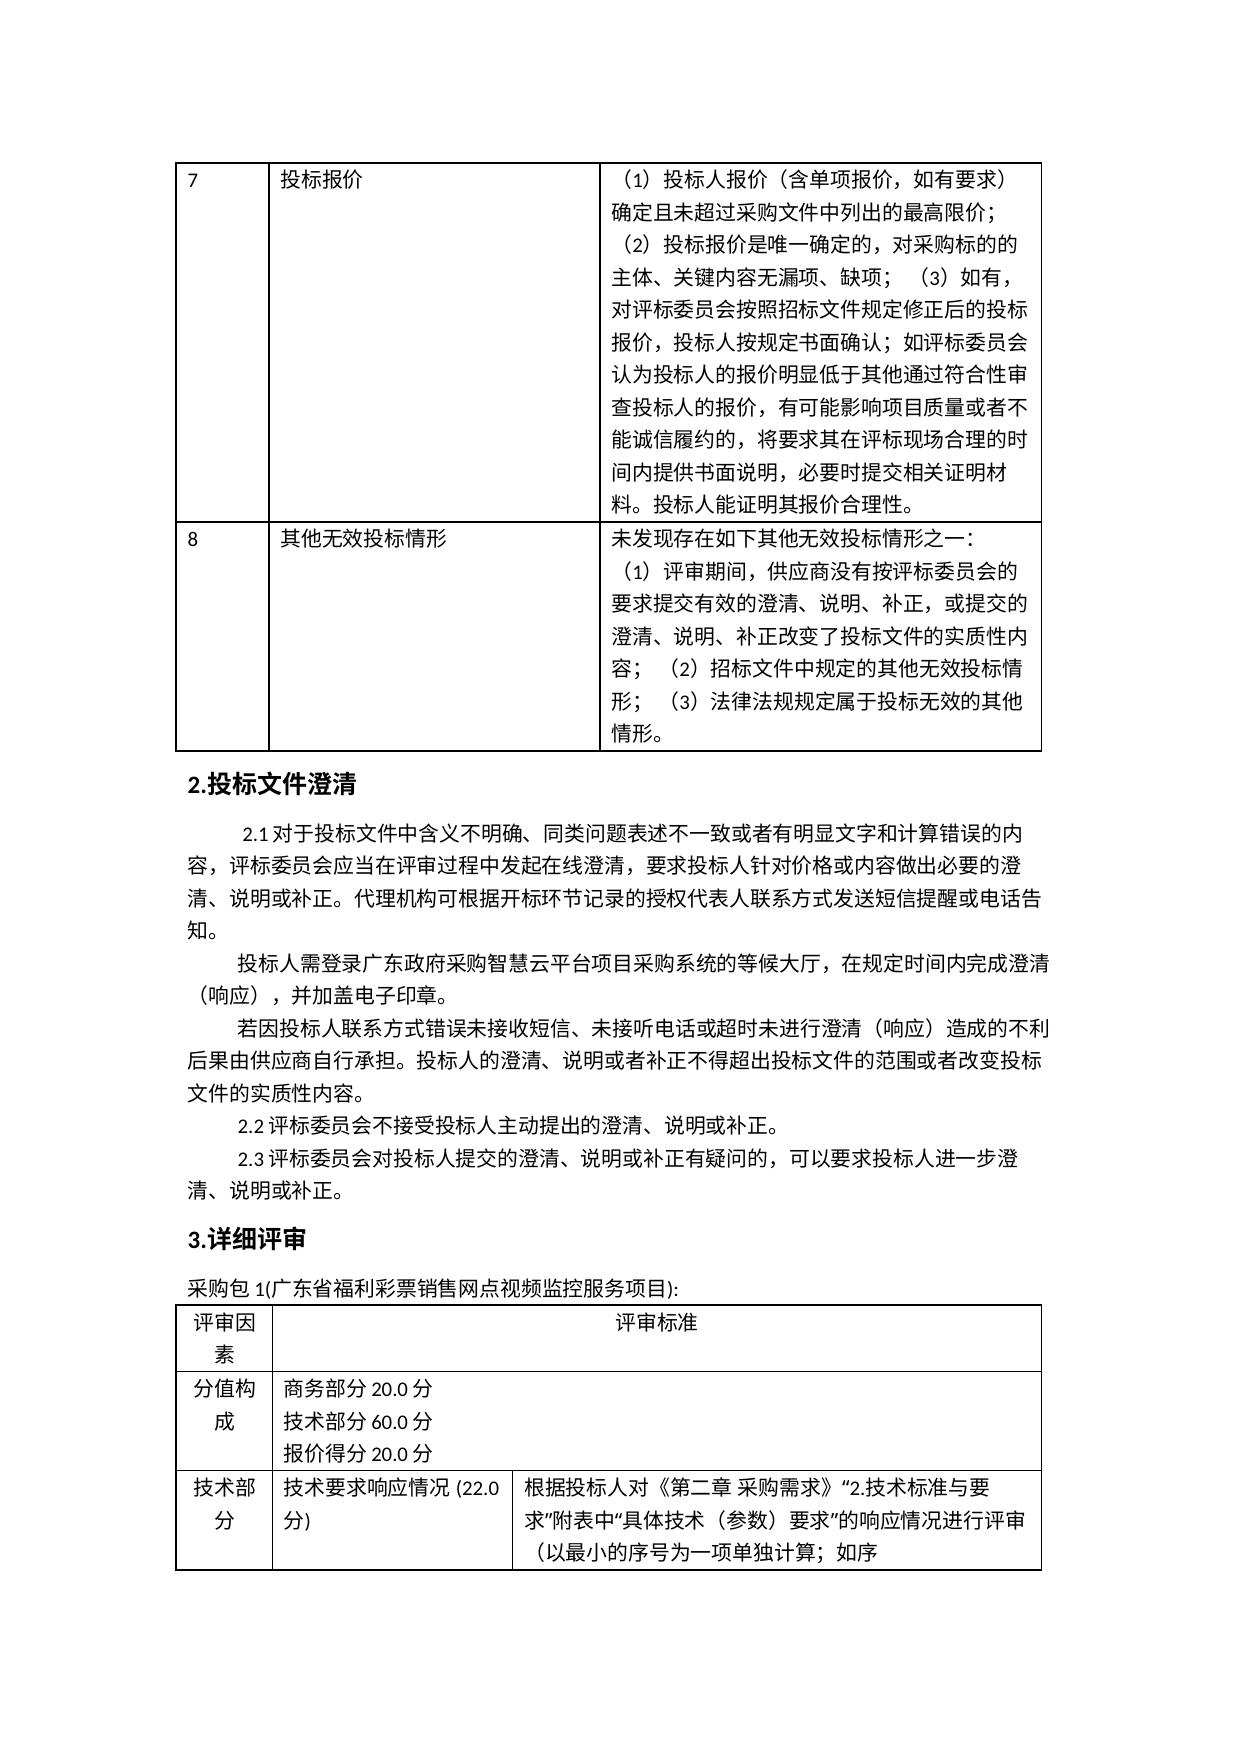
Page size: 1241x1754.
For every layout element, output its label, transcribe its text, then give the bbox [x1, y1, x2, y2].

text 若因投标人联系方式错误未接收短信、未接听电话或超时未进行澄清（响应）造成的不利后果由供应商自行承担。投标人的澄清、说明或者补正不得超出投标文件的范围或者改变投标文件的实质性内容。 [187, 1012, 1053, 1109]
text 2.2评标委员会不接受投标人主动提出的澄清、说明或补正。 [187, 1109, 1053, 1142]
table_header 评审标准 [273, 1306, 1041, 1371]
text 2.投标文件澄清 [187, 752, 1053, 817]
text 2.1对于投标文件中含义不明确、同类问题表述不一致或者有明显文字和计算错误的内容，评标委员会应当在评审过程中发起在线澄清，要求投标人针对价格或内容做出必要的澄清、说明或补正。代理机构可根据开标环节记录的授权代表人联系方式发送短信提醒或电话告知。 [187, 817, 1053, 947]
table_cell （1）投标人报价（含单项报价，如有要求）确定且未超过采购文件中列出的最高限价； （2）投标报价是唯一确定的，对采购标的的主体、关键内容无漏项、缺项； （3）如有，对评标委员会按照招标文件规定修正后的投标报价，投标人按规定书面确认；如评标委员会认为投标人的报价明显低于其他通过符合性审查投标人的报价，有可能影响项目质量或者不能诚信履约的，将要求其在评标现场合理的时间内提供书面说明，必要时提交相关证明材料。投标人能证明其报价合理性。 [601, 164, 1041, 521]
table_cell 商务部分20.0分 技术部分60.0分 报价得分20.0分 [273, 1372, 1041, 1470]
table_cell 分值构成 [177, 1372, 272, 1470]
table_cell 投标报价 [270, 164, 599, 521]
table_cell 技术部分 [177, 1471, 272, 1569]
table_cell 技术要求响应情况 (22.0分) [273, 1471, 512, 1569]
text 投标人需登录广东政府采购智慧云平台项目采购系统的等候大厅，在规定时间内完成澄清（响应），并加盖电子印章。 [187, 947, 1053, 1012]
table_header 评审因素 [177, 1306, 272, 1371]
text 3.详细评审 [187, 1207, 1053, 1272]
text 采购包1(广东省福利彩票销售网点视频监控服务项目): [187, 1272, 1053, 1304]
table_cell 未发现存在如下其他无效投标情形之一： （1）评审期间，供应商没有按评标委员会的要求提交有效的澄清、说明、补正，或提交的澄清、说明、补正改变了投标文件的实质性内容； （2）招标文件中规定的其他无效投标情形； （3）法律法规规定属于投标无效的其他情形。 [601, 523, 1041, 750]
table_cell 8 [177, 523, 268, 750]
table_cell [513, 1471, 1041, 1569]
text 2.3评标委员会对投标人提交的澄清、说明或补正有疑问的，可以要求投标人进一步澄清、说明或补正。 [187, 1142, 1053, 1207]
table_cell 7 [177, 164, 268, 521]
table_cell 其他无效投标情形 [270, 523, 599, 750]
